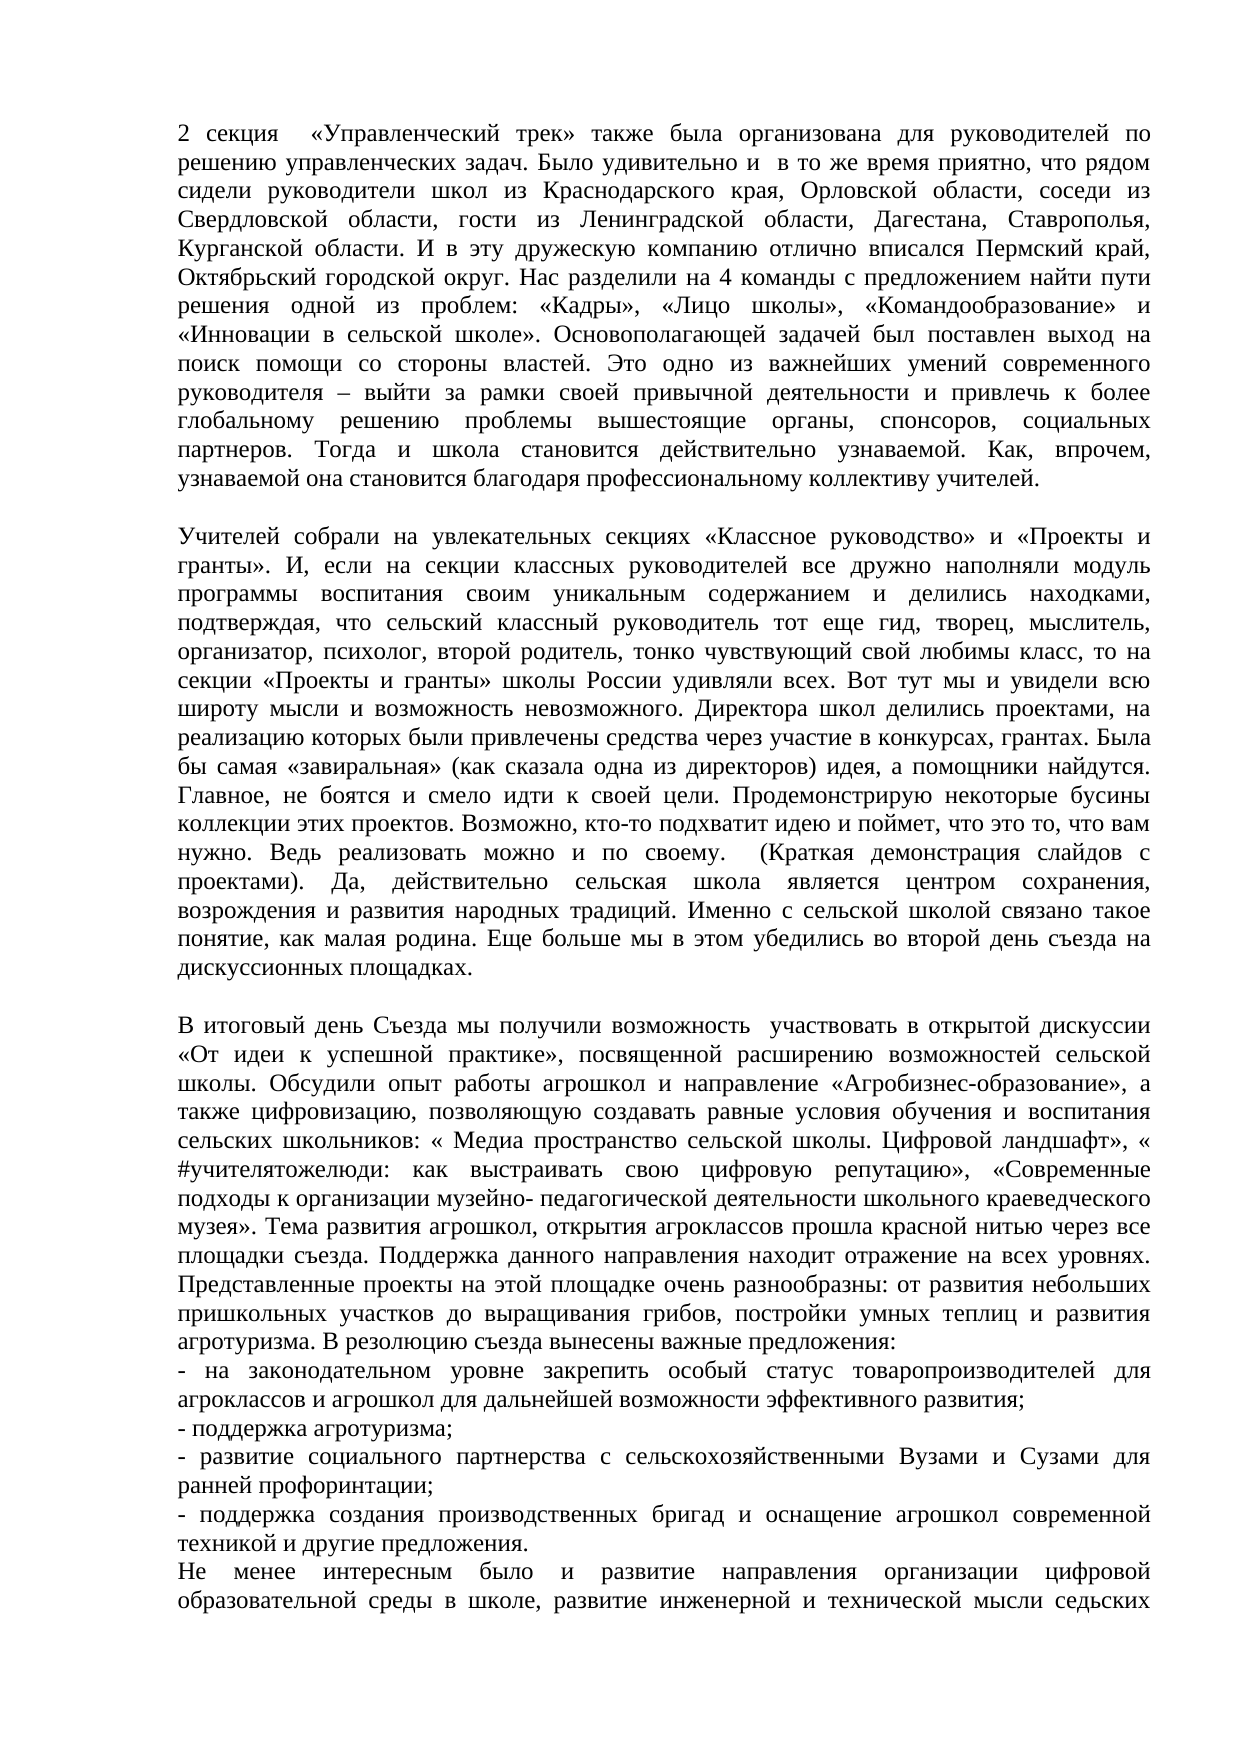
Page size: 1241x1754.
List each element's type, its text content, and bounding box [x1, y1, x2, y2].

text - поддержка создания производственных бригад и оснащение агрошкол современной техникой и другие предложения. [177, 1499, 1152, 1556]
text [177, 1556, 1152, 1614]
text В итоговый день Съезда мы получили возможность участвовать в открытой дискуссии «От идеи к успешной практике», посвященной расширению возможностей сельской школы. Обсудили опыт работы агрошкол и направление «Агробизнес-образование», а также цифровизацию, позволяющую создавать равные условия обучения и воспитания сельских школьников: « Медиа пространство сельской школы. Цифровой ландшафт», « #учителятожелюди: как выстраивать свою цифровую репутацию», «Современные подходы к организации музейно- педагогической деятельности школьного краеведческого музея». Тема развития агрошкол, открытия агроклассов прошла красной нитью через все площадки съезда. Поддержка данного направления находит отражение на всех уровнях. Представленные проекты на этой площадке очень разнообразны: от развития небольших пришкольных участков до выращивания грибов, постройки умных теплиц и развития агротуризма. В резолюцию съезда вынесены важные предложения: [177, 1010, 1152, 1355]
text Учителей собрали на увлекательных секциях «Классное руководство» и «Проекты и гранты». И, если на секции классных руководителей все дружно наполняли модуль программы воспитания своим уникальным содержанием и делились находками, подтверждая, что сельский классный руководитель тот еще гид, творец, мыслитель, организатор, психолог, второй родитель, тонко чувствующий свой любимы класс, то на секции «Проекты и гранты» школы России удивляли всех. Вот тут мы и увидели всю широту мысли и возможность невозможного. Директора школ делились проектами, на реализацию которых были привлечены средства через участие в конкурсах, грантах. Была бы самая «завиральная» (как сказала одна из директоров) идея, а помощники найдутся. Главное, не боятся и смело идти к своей цели. Продемонстрирую некоторые бусины коллекции этих проектов. Возможно, кто-то подхватит идею и поймет, что это то, что вам нужно. Ведь реализовать можно и по своему. (Краткая демонстрация слайдов с проектами). Да, действительно сельская школа является центром сохранения, возрождения и развития народных традиций. Именно с сельской школой связано такое понятие, как малая родина. Еще больше мы в этом убедились во второй день съезда на дискуссионных площадках. [177, 521, 1152, 981]
text - на законодательном уровне закрепить особый статус товаропроизводителей для агроклассов и агрошкол для дальнейшей возможности эффективного развития; [177, 1355, 1152, 1413]
text 2 секция «Управленческий трек» также была организована для руководителей по решению управленческих задач. Было удивительно и в то же время приятно, что рядом сидели руководители школ из Краснодарского края, Орловской области, соседи из Свердловской области, гости из Ленинградской области, Дагестана, Ставрополья, Курганской области. И в эту дружескую компанию отлично вписался Пермский край, Октябрьский городской округ. Нас разделили на 4 команды с предложением найти пути решения одной из проблем: «Кадры», «Лицо школы», «Командообразование» и «Инновации в сельской школе». Основополагающей задачей был поставлен выход на поиск помощи со стороны властей. Это одно из важнейших умений современного руководителя – выйти за рамки своей привычной деятельности и привлечь к более глобальному решению проблемы вышестоящие органы, спонсоров, социальных партнеров. Тогда и школа становится действительно узнаваемой. Как, впрочем, узнаваемой она становится благодаря профессиональному коллективу учителей. [177, 118, 1152, 492]
text - поддержка агротуризма; [177, 1413, 1152, 1441]
text - развитие социального партнерства с сельскохозяйственными Вузами и Сузами для ранней профоринтации; [177, 1441, 1152, 1499]
